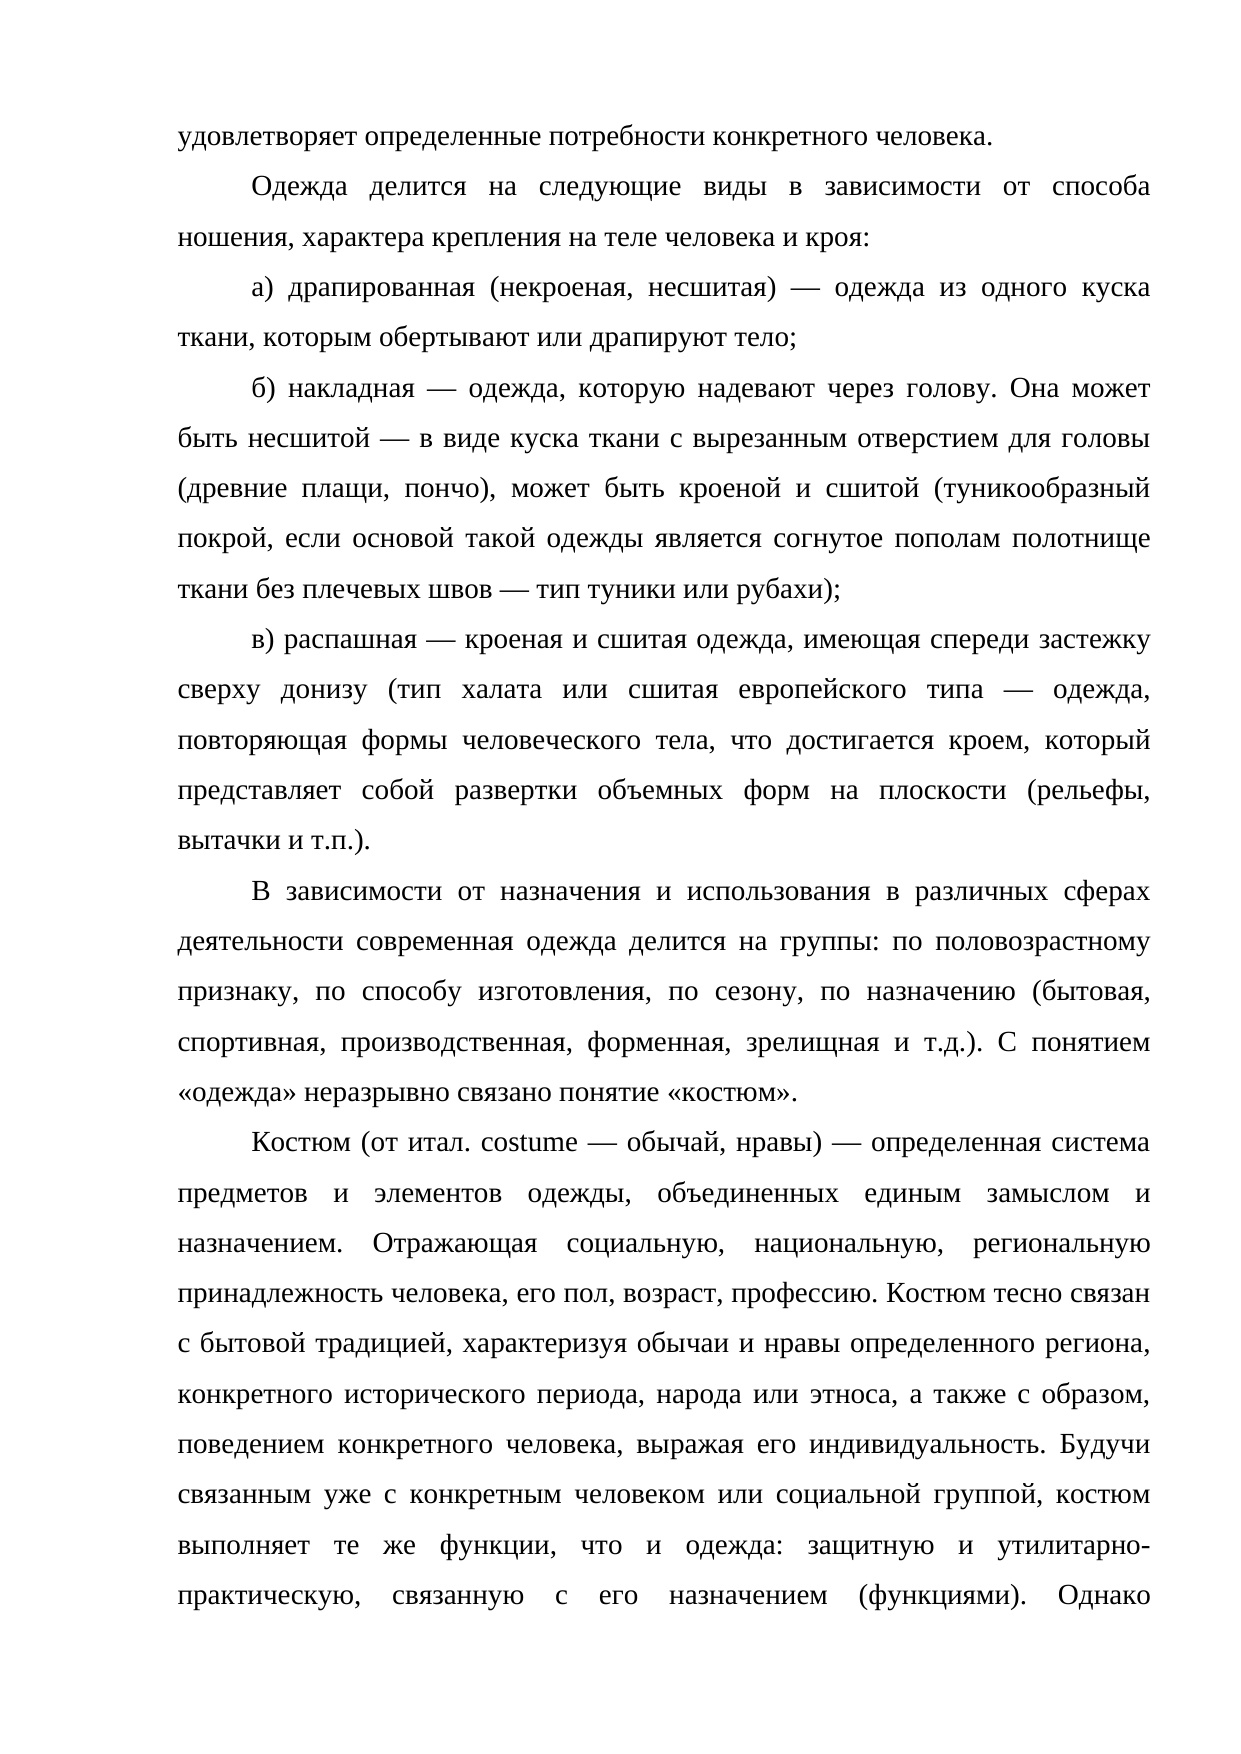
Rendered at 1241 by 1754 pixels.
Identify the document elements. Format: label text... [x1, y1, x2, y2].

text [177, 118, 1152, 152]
text а) драпированная (некроеная, несшитая) — одежда из одного куска ткани, которым обертывают или драпируют тело; [177, 269, 1152, 353]
text Одежда делится на следующие виды в зависимости от способа ношения, характера крепления на теле человека и кроя: [177, 168, 1152, 252]
text В зависимости от назначения и использования в различных сферах деятельности современная одежда делится на группы: по половозрастному признаку, по способу изготовления, по сезону, по назначению (бытовая, спортивная, производственная, форменная, зрелищная и т.д.). С понятием «одежда» неразрывно связано понятие «костюм». [177, 873, 1152, 1108]
text б) накладная — одежда, которую надевают через голову. Она может быть несшитой — в виде куска ткани с вырезанным отверстием для головы (древние плащи, пончо), может быть кроеной и сшитой (туникообразный покрой, если основой такой одежды является согнутое пополам полотнище ткани без плечевых швов — тип туники или рубахи); [177, 370, 1152, 604]
text в) распашная — кроеная и сшитая одежда, имеющая спереди застежку сверху донизу (тип халата или сшитая европейского типа — одежда, повторяющая формы человеческого тела, что достигается кроем, который представляет собой развертки объемных форм на плоскости (рельефы, вытачки и т.п.). [177, 621, 1152, 856]
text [177, 1124, 1152, 1611]
